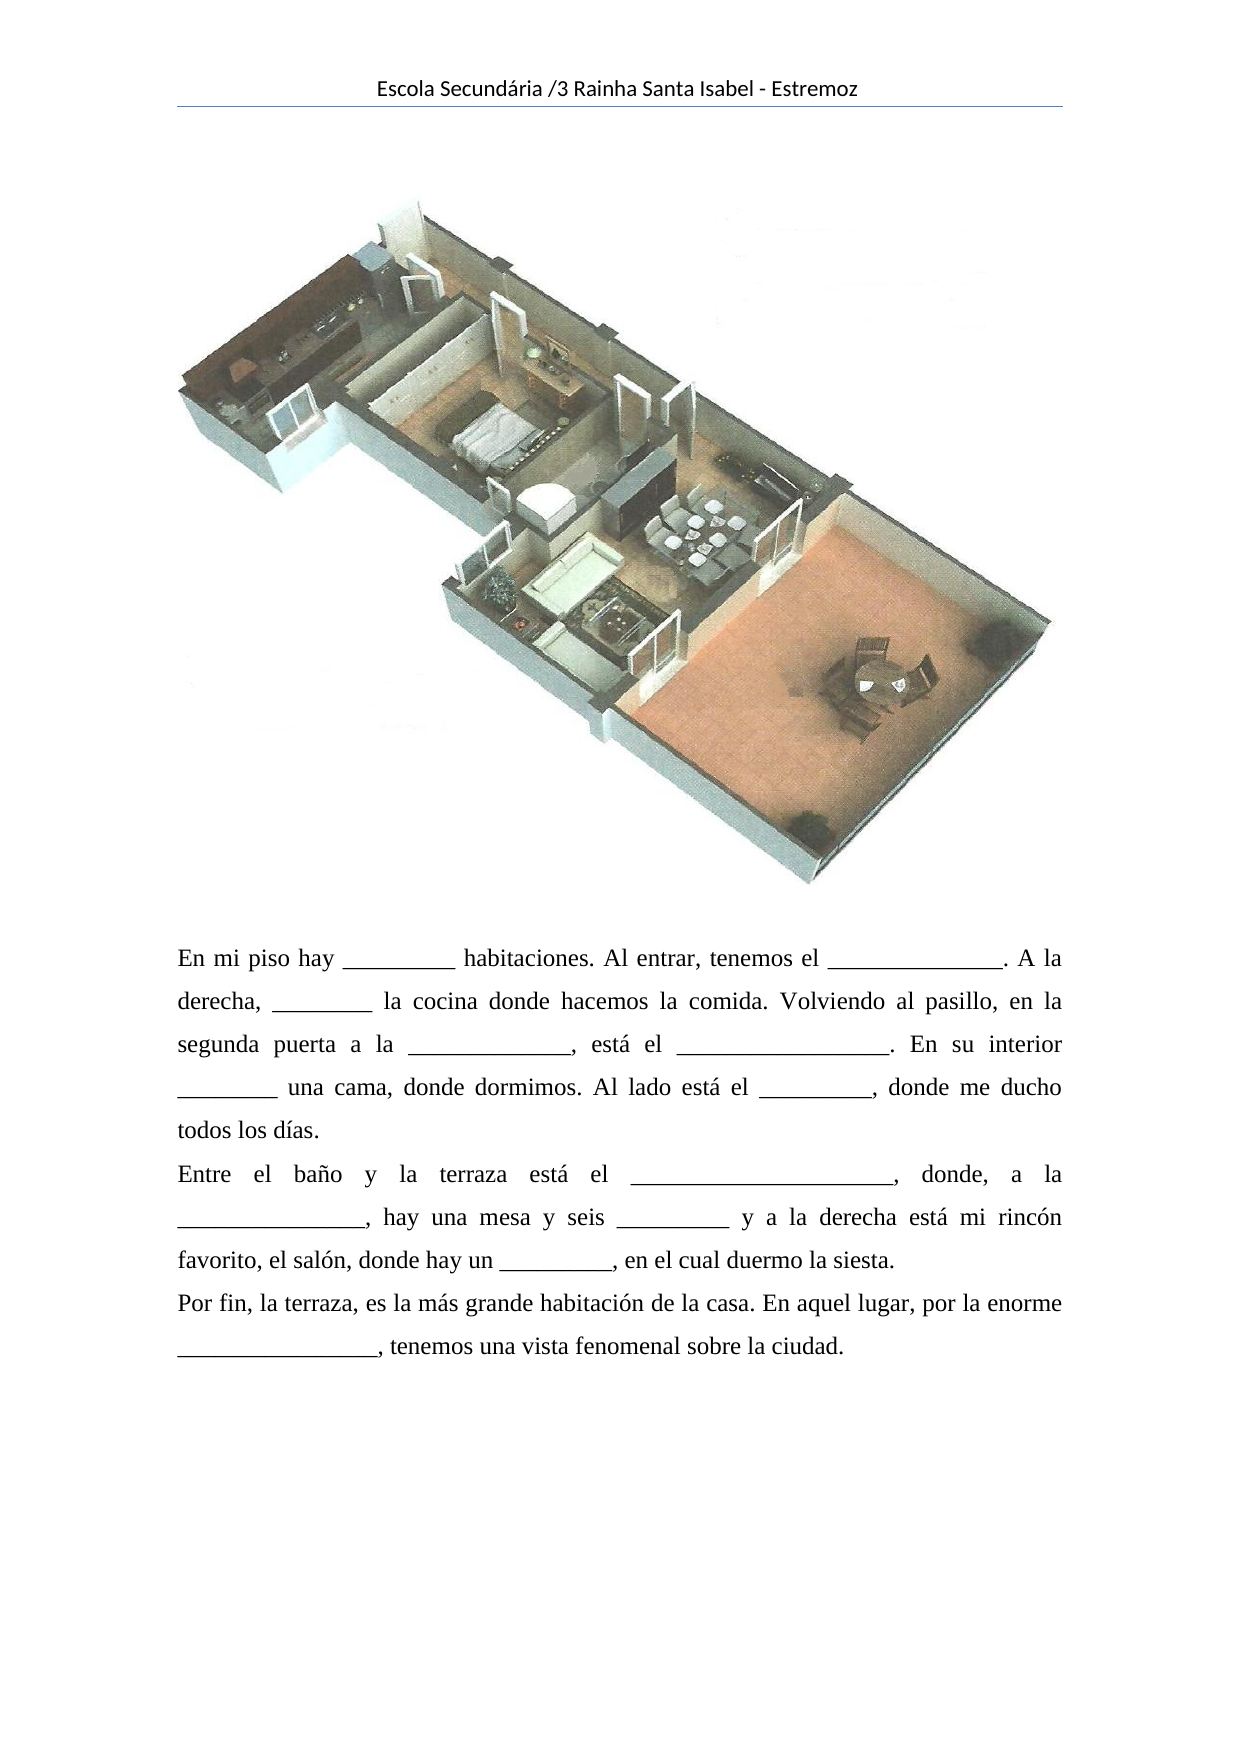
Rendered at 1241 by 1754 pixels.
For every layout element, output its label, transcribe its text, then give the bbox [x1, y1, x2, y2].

text En mi piso hay _________ habitaciones. Al entrar, tenemos el ______________. A la derecha, ________ la cocina donde hacemos la comida. Volviendo al pasillo, en la segunda puerta a la _____________, está el _________________. En su interior ________ una cama, donde dormimos. Al lado está el _________, donde me ducho todos los días. [177, 943, 1063, 1144]
text Por fin, la terraza, es la más grande habitación de la casa. En aquel lugar, por la enorme ________________, tenemos una vista fenomenal sobre la ciudad. [177, 1288, 1063, 1360]
text Entre el baño y la terraza está el _____________________, donde, a la _______________, hay una mesa y seis _________ y a la derecha está mi rincón favorito, el salón, donde hay un _________, en el cual duermo la siesta. [177, 1159, 1063, 1274]
picture [178, 188, 1063, 886]
